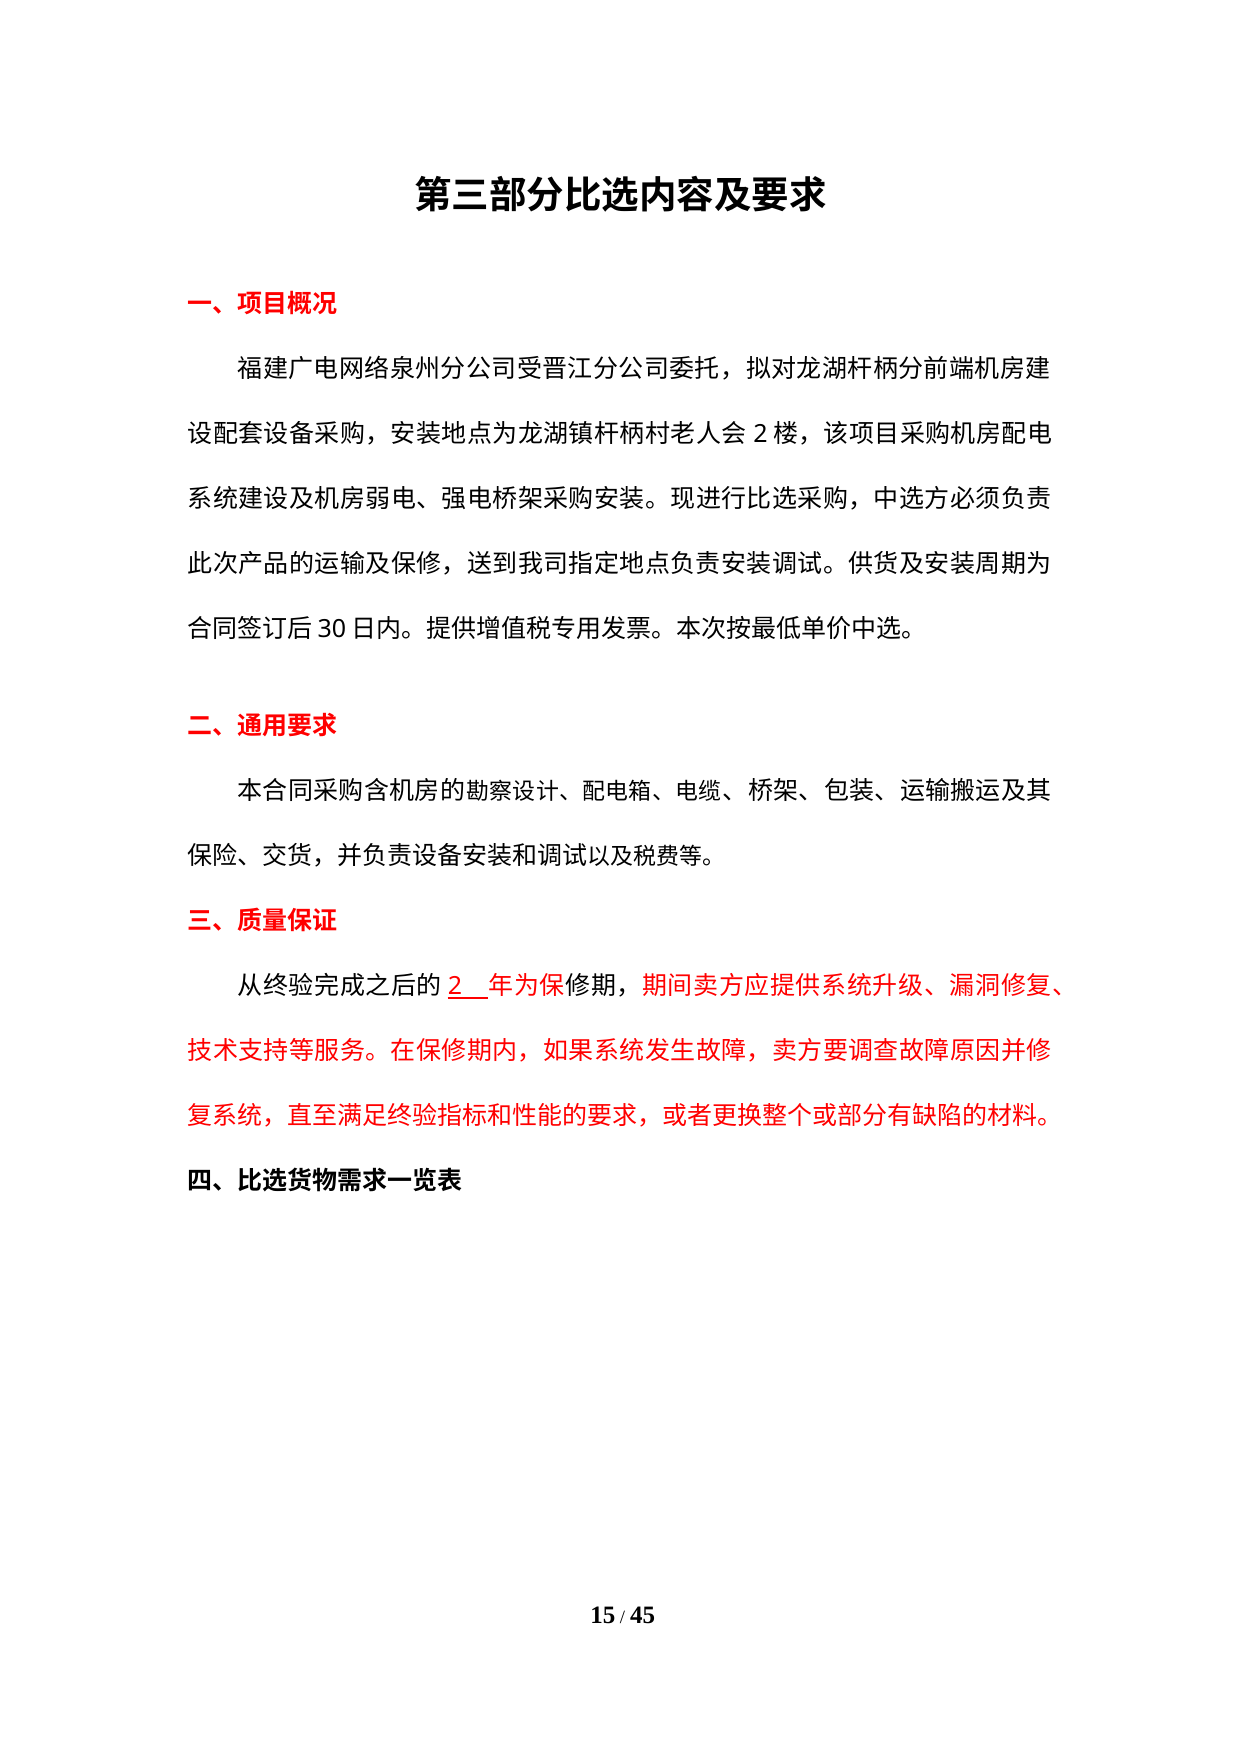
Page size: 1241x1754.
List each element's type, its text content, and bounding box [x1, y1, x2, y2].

text 从终验完成之后的2 年为保修期，期间卖方应提供系统升级、漏洞修复、技术支持等服务。在保修期内，如果系统发生故障，卖方要调查故障原因并修复系统，直至满足终验指标和性能的要求，或者更换整个或部分有缺陷的材料。 [187, 951, 1053, 1146]
list 项目概况 [187, 269, 1053, 334]
text 三、质量保证 [187, 886, 1053, 951]
text 四、比选货物需求一览表 [187, 1146, 1053, 1211]
list 通用要求 [187, 691, 1053, 756]
text 第三部分比选内容及要求 [187, 160, 1053, 225]
text 福建广电网络泉州分公司受晋江分公司委托，拟对龙湖杆柄分前端机房建设配套设备采购，安装地点为龙湖镇杆柄村老人会2楼，该项目采购机房配电系统建设及机房弱电、强电桥架采购安装。现进行比选采购，中选方必须负责此次产品的运输及保修，送到我司指定地点负责安装调试。供货及安装周期为合同签订后30日内。提供增值税专用发票。本次按最低单价中选。 [187, 334, 1053, 659]
text 本合同采购含机房的勘察设计、配电箱、电缆、桥架、包装、运输搬运及其保险、交货，并负责设备安装和调试以及税费等。 [187, 756, 1053, 886]
